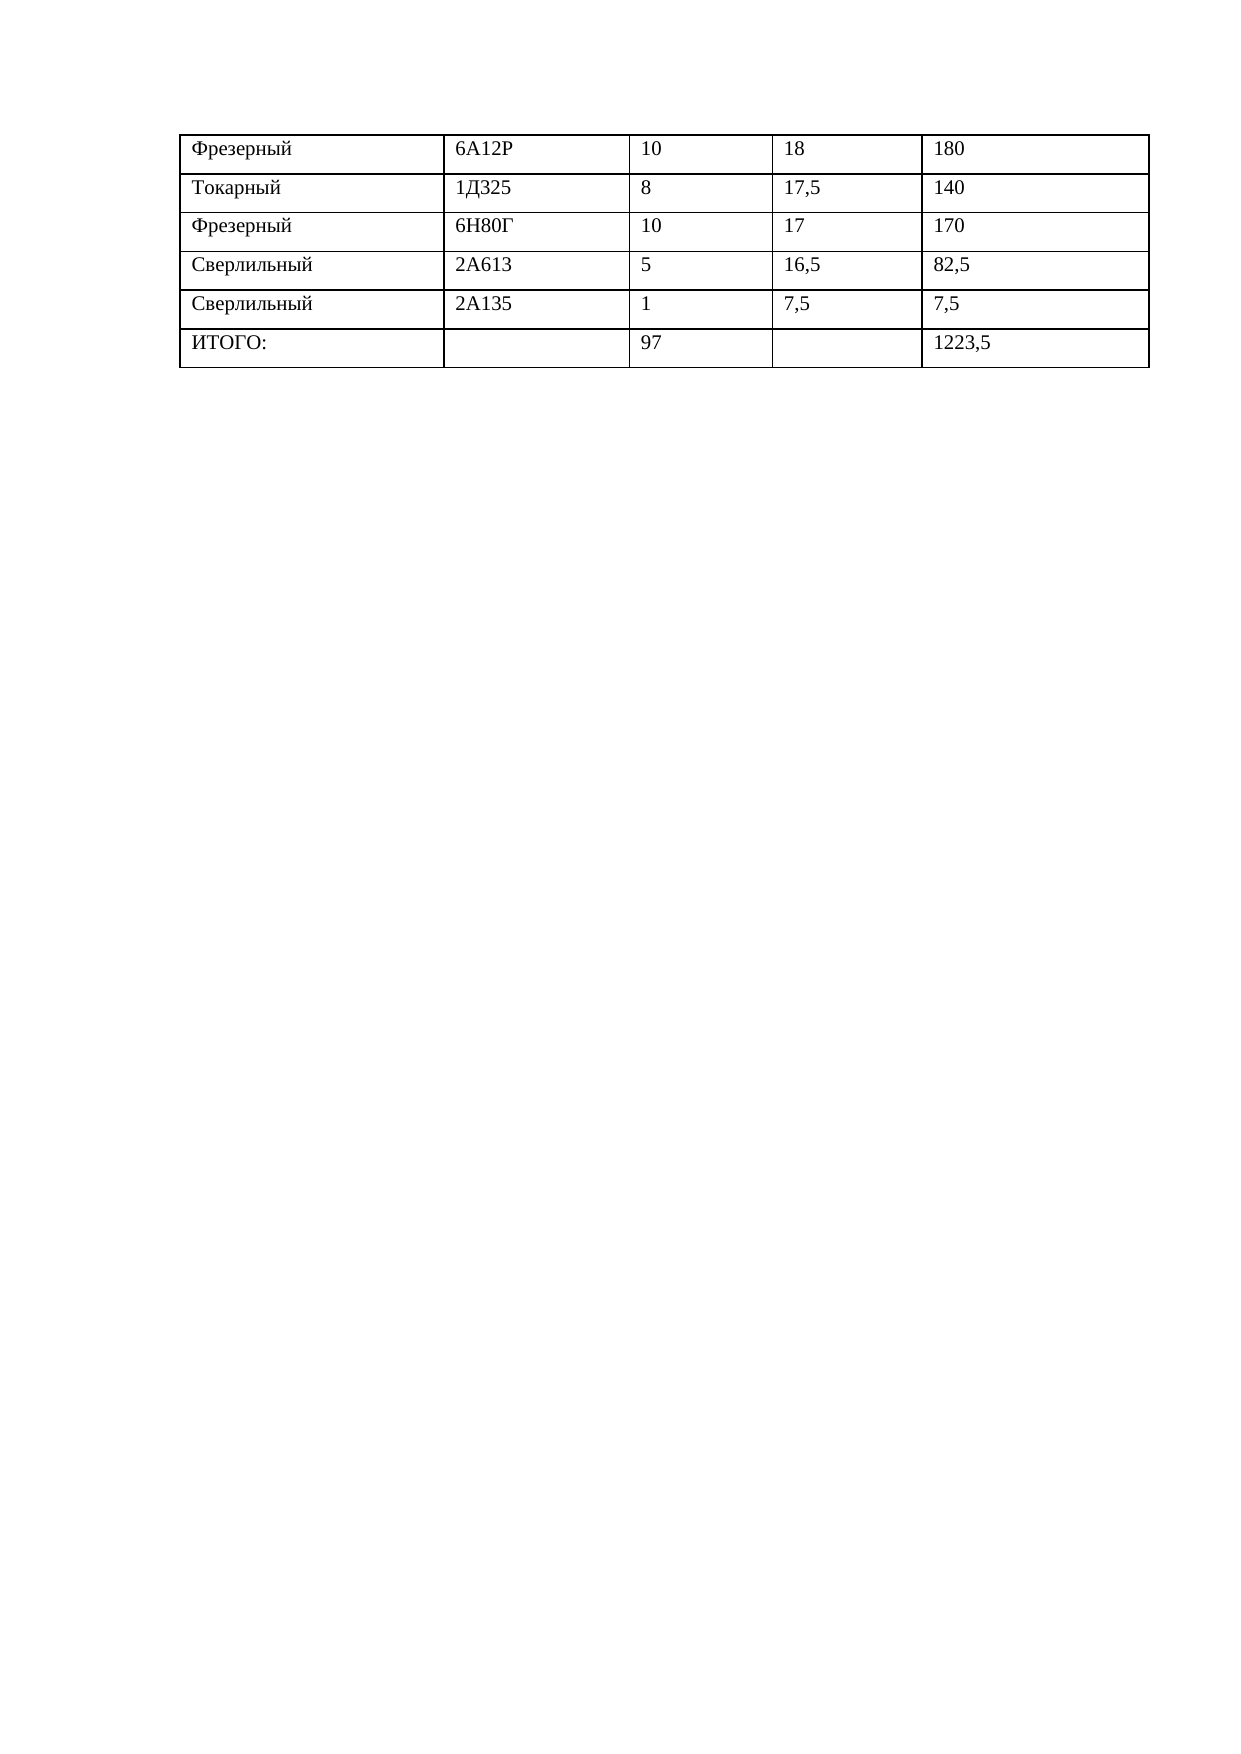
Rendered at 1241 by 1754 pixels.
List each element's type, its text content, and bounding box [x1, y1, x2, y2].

table_cell [445, 330, 629, 367]
table_cell 1223,5 [923, 330, 1148, 367]
table_cell 17 [773, 213, 921, 251]
table_cell [773, 330, 921, 367]
table_cell Фрезерный [181, 213, 443, 251]
table_cell 10 [630, 136, 772, 173]
table_cell 6А12Р [445, 136, 629, 173]
table_cell 2А135 [445, 291, 629, 328]
table_cell Сверлильный [181, 291, 443, 328]
table_cell 5 [630, 252, 772, 289]
table_cell 6Н80Г [445, 213, 629, 251]
table_cell 97 [630, 330, 772, 367]
table_cell 8 [630, 175, 772, 212]
table_cell 140 [923, 175, 1148, 212]
table_cell 1Д325 [445, 175, 629, 212]
table_cell 18 [773, 136, 921, 173]
table_cell 82,5 [923, 252, 1148, 289]
table_cell Фрезерный [181, 136, 443, 173]
table_cell 16,5 [773, 252, 921, 289]
table_cell 7,5 [923, 291, 1148, 328]
table_cell 170 [923, 213, 1148, 251]
table_cell 180 [923, 136, 1148, 173]
table_cell 2А613 [445, 252, 629, 289]
table_cell Токарный [181, 175, 443, 212]
table_cell 7,5 [773, 291, 921, 328]
table_cell 10 [630, 213, 772, 251]
table_cell 17,5 [773, 175, 921, 212]
table_cell 1 [630, 291, 772, 328]
table_cell Сверлильный [181, 252, 443, 289]
table_cell ИТОГО: [181, 330, 443, 367]
